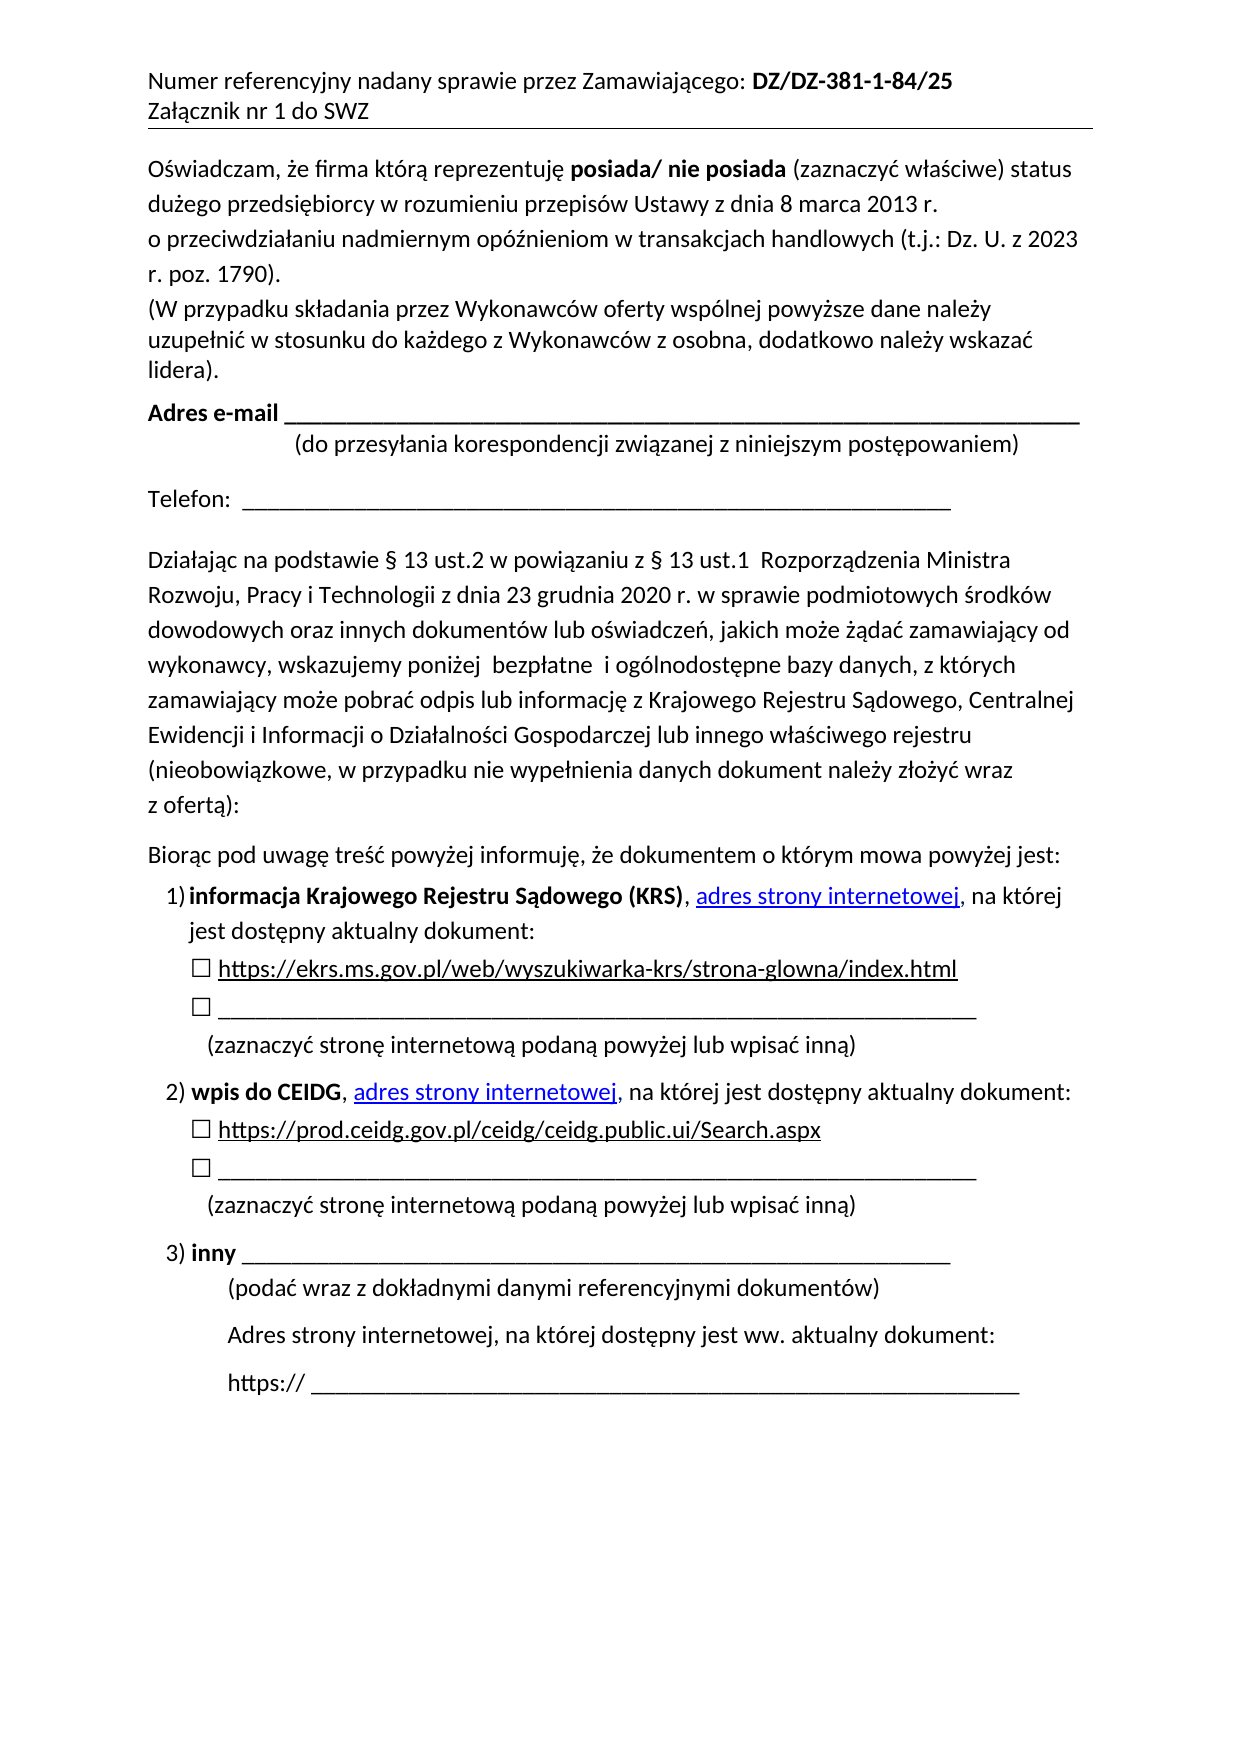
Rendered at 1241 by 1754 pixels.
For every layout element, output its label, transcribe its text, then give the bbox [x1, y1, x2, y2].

text (podać wraz z dokładnymi danymi referencyjnymi dokumentów) [227, 1272, 1093, 1303]
text Telefon: _________________________________________________________ [148, 483, 1093, 514]
list informacja Krajowego Rejestru Sądowego (KRS), adres strony internetowej, na której jest dostępny aktualny dokument: [165, 880, 1093, 946]
text Adres strony internetowej, na której dostępny jest ww. aktualny dokument: [227, 1319, 1093, 1350]
text 3) inny _________________________________________________________ [165, 1237, 1093, 1268]
text Oświadczam, że firma którą reprezentuję posiada/ nie posiada (zaznaczyć właściwe) status dużego przedsiębiorcy w rozumieniu przepisów Ustawy z dnia 8 marca 2013 r. o przeciwdziałaniu nadmiernym opóźnieniom w transakcjach handlowych (t.j.: Dz. U. z 2023 r. poz. 1790). [148, 153, 1093, 289]
text ☐ https://prod.ceidg.gov.pl/ceidg/ceidg.public.ui/Search.aspx [190, 1111, 1093, 1145]
text Adres e-mail ________________________________________________________________ [148, 397, 1093, 428]
text ☐ _____________________________________________________________ [190, 989, 1093, 1024]
text ☐ https://ekrs.ms.gov.pl/web/wyszukiwarka-krs/strona-glowna/index.html [190, 950, 1093, 984]
text (do przesyłania korespondencji związanej z niniejszym postępowaniem) [221, 428, 1093, 458]
text https:// _________________________________________________________ [227, 1367, 1093, 1398]
text Biorąc pod uwagę treść powyżej informuję, że dokumentem o którym mowa powyżej jest: [148, 839, 1093, 870]
text 2) wpis do CEIDG, adres strony internetowej, na której jest dostępny aktualny dokument: [165, 1076, 1093, 1107]
text (zaznaczyć stronę internetową podaną powyżej lub wpisać inną) [189, 1189, 1093, 1220]
text (W przypadku składania przez Wykonawców oferty wspólnej powyższe dane należy uzupełnić w stosunku do każdego z Wykonawców z osobna, dodatkowo należy wskazać lidera). [148, 293, 1093, 385]
text ☐ _____________________________________________________________ [190, 1150, 1093, 1184]
text Działając na podstawie § 13 ust.2 w powiązaniu z § 13 ust.1 Rozporządzenia Ministra Rozwoju, Pracy i Technologii z dnia 23 grudnia 2020 r. w sprawie podmiotowych środków dowodowych oraz innych dokumentów lub oświadczeń, jakich może żądać zamawiający od wykonawcy, wskazujemy poniżej bezpłatne i ogólnodostępne bazy danych, z których zamawiający może pobrać odpis lub informację z Krajowego Rejestru Sądowego, Centralnej Ewidencji i Informacji o Działalności Gospodarczej lub innego właściwego rejestru [148, 544, 1107, 750]
text (zaznaczyć stronę internetową podaną powyżej lub wpisać inną) [189, 1029, 1093, 1059]
text (nieobowiązkowe, w przypadku nie wypełnienia danych dokument należy złożyć wraz z ofertą): [148, 754, 1107, 820]
